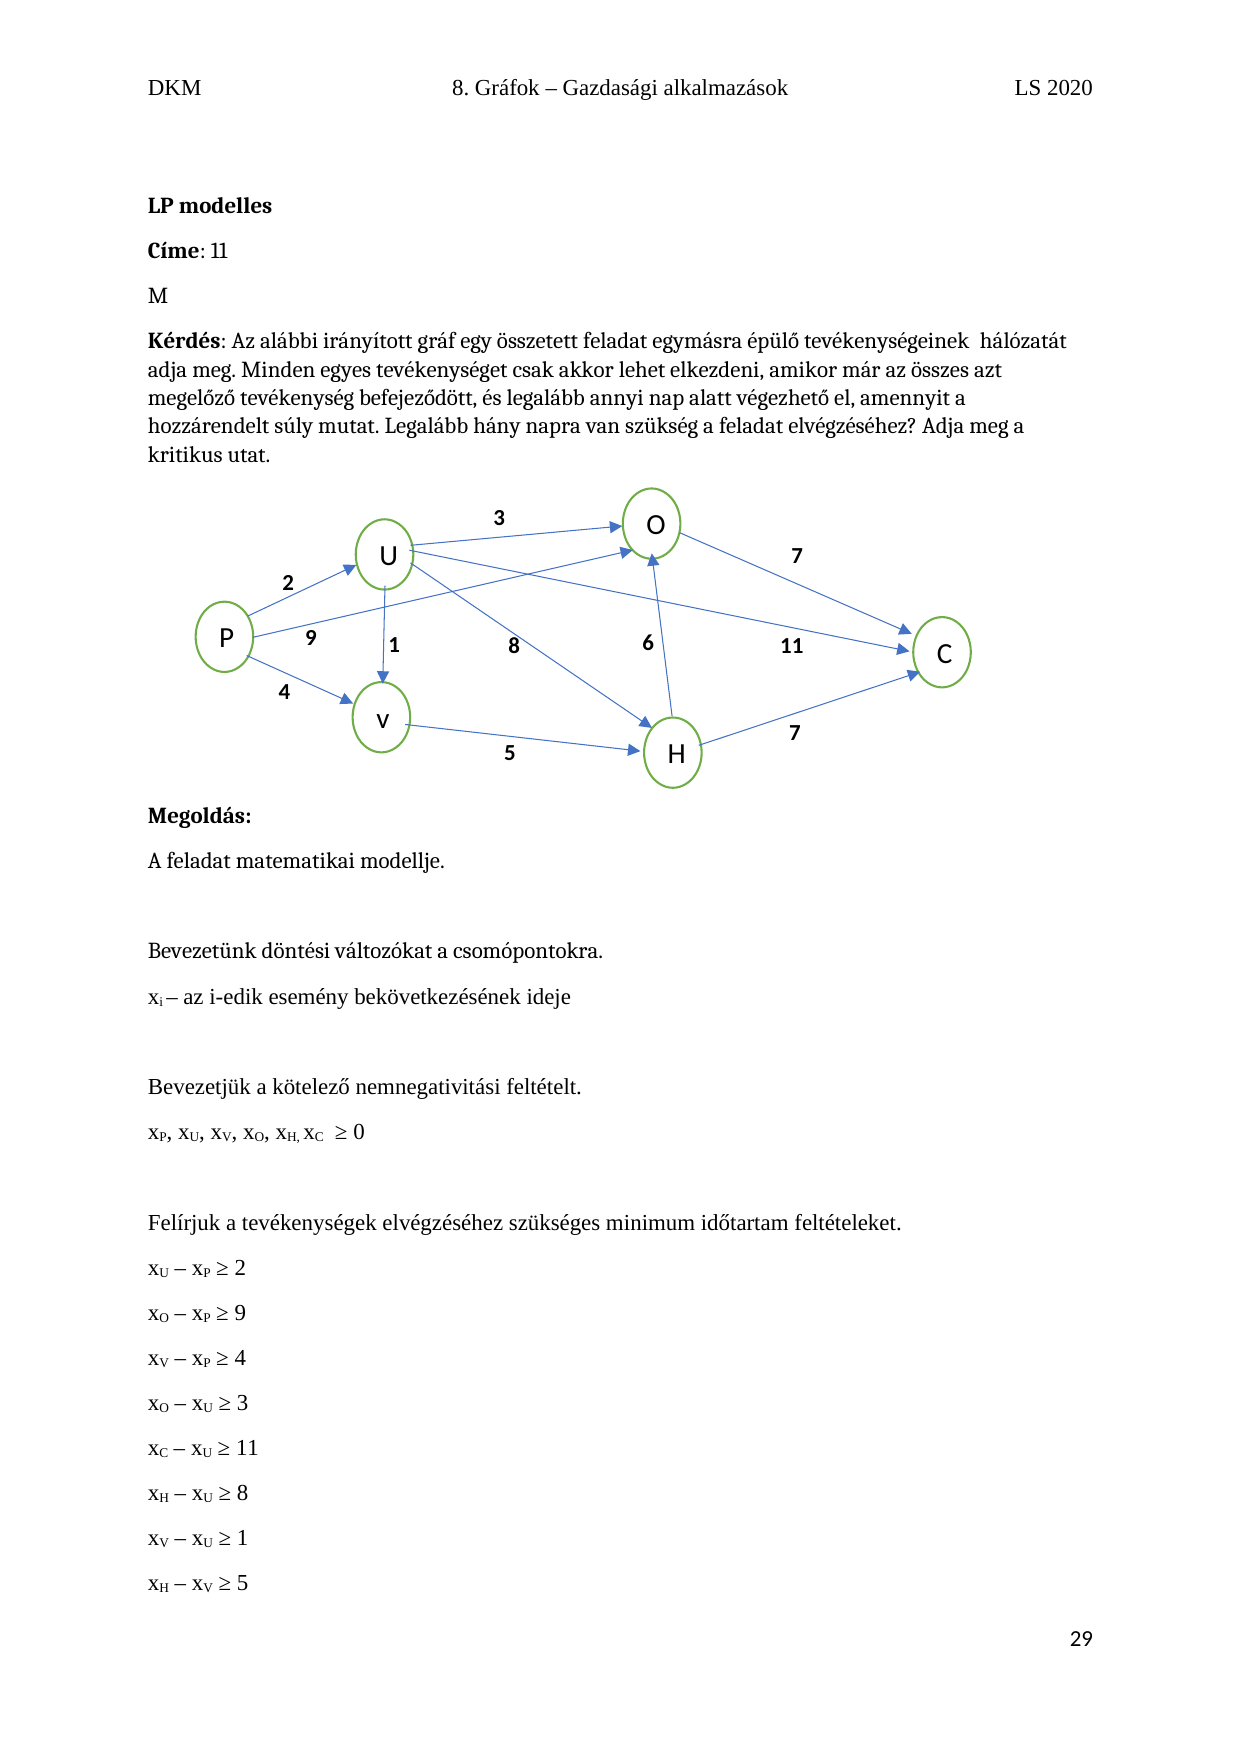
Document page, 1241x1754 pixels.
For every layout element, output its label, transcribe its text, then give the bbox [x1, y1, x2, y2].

text Kérdés: Az alábbi irányított gráf egy összetett feladat egymásra épülő tevékenységeinek hálózatát adja meg. Minden egyes tevékenységet csak akkor lehet elkezdeni, amikor már az összes azt megelőző tevékenység befejeződött, és legalább annyi nap alatt végezhető el, amennyit a hozzárendelt súly mutat. Legalább hány napra van szükség a feladat elvégzéséhez? Adja meg a kritikus utat. [148, 328, 1093, 468]
text xO – xU ≥ 3 [148, 1389, 1093, 1415]
text xH – xV ≥ 5 [148, 1569, 1093, 1596]
text xH – xU ≥ 8 [148, 1479, 1093, 1506]
text xi – az i-edik esemény bekövetkezésének ideje [148, 983, 1093, 1009]
text Bevezetünk döntési változókat a csomópontokra. [148, 938, 1093, 964]
text Megoldás: [148, 803, 1093, 829]
text xU – xP ≥ 2 [148, 1254, 1093, 1280]
text LP modelles [148, 193, 1093, 219]
text xO – xP ≥ 9 [148, 1299, 1093, 1325]
text xC – xU ≥ 11 [148, 1434, 1093, 1460]
text Címe: 11 [148, 238, 1093, 264]
text Felírjuk a tevékenységek elvégzéséhez szükséges minimum időtartam feltételeket. [148, 1208, 1093, 1235]
text Bevezetjük a kötelező nemnegativitási feltételt. [148, 1073, 1093, 1099]
text A feladat matematikai modellje. [148, 848, 1093, 874]
text xV – xP ≥ 4 [148, 1344, 1093, 1370]
text M [148, 283, 1093, 309]
text xV – xU ≥ 1 [148, 1524, 1093, 1551]
text xP, xU, xV, xO, xH, xC ≥ 0 [148, 1118, 1093, 1145]
